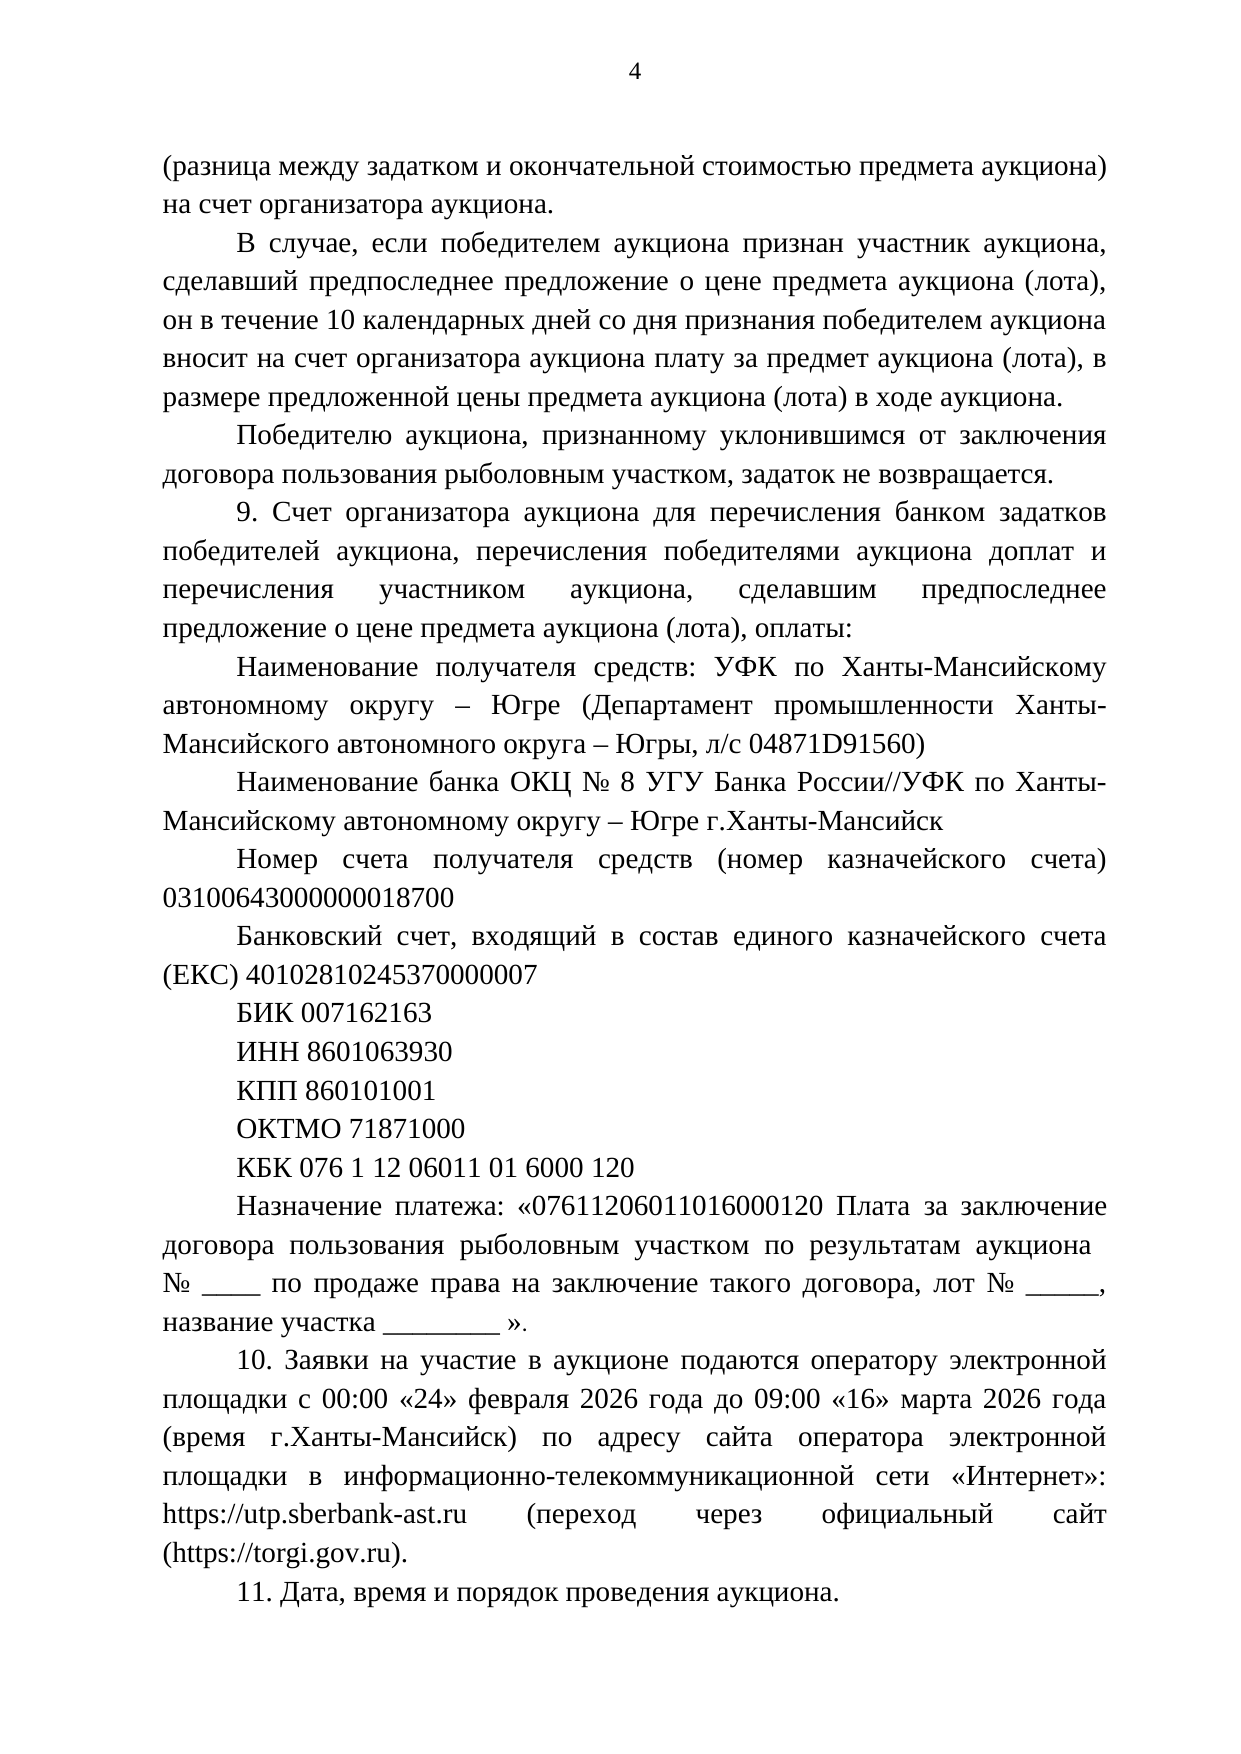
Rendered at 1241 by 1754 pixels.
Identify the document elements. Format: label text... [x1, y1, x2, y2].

text В случае, если победителем аукциона признан участник аукциона, сделавший предпоследнее предложение о цене предмета аукциона (лота), он в течение 10 календарных дней со дня признания победителем аукциона вносит на счет организатора аукциона плату за предмет аукциона (лота), в размере предложенной цены предмета аукциона (лота) в ходе аукциона. [162, 225, 1107, 412]
text Наименование получателя средств: УФК по Ханты-Мансийскому автономному округу – Югре (Департамент промышленности Ханты-Мансийского автономного округа – Югры, л/с 04871D91560) [162, 649, 1107, 759]
text Номер счета получателя средств (номер казначейского счета) 03100643000000018700 [162, 841, 1107, 913]
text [162, 148, 1107, 220]
text 11. Дата, время и порядок проведения аукциона. [162, 1574, 1107, 1607]
text БИК 007162163 [162, 996, 1107, 1029]
text Наименование банка ОКЦ № 8 УГУ Банка России//УФК по Ханты-Мансийскому автономному округу – Югре г.Ханты-Мансийск [162, 764, 1107, 836]
text Победителю аукциона, признанному уклонившимся от заключения договора пользования рыболовным участком, задаток не возвращается. [162, 417, 1107, 489]
text КБК 076 1 12 06011 01 6000 120 [162, 1150, 1107, 1183]
text ИНН 8601063930 [162, 1034, 1107, 1068]
text 10. Заявки на участие в аукционе подаются оператору электронной площадки с 00:00 «24» февраля 2026 года до 09:00 «16» марта 2026 года (время г.Ханты-Мансийск) по адресу сайта оператора электронной площадки в информационно-телекоммуникационной сети «Интернет»: https://utp.sberbank-ast.ru (переход через официальный сайт (https://torgi.gov.ru). [162, 1342, 1107, 1569]
text Назначение платежа: «07611206011016000120 Плата за заключение договора пользования рыболовным участком по результатам аукциона № ____ по продаже права на заключение такого договора, лот № _____, название участка ________ ». [162, 1188, 1107, 1337]
text 9. Счет организатора аукциона для перечисления банком задатков победителей аукциона, перечисления победителями аукциона доплат и перечисления участником аукциона, сделавшим предпоследнее предложение о цене предмета аукциона (лота), оплаты: [162, 494, 1107, 644]
text ОКТМО 71871000 [162, 1111, 1107, 1145]
text Банковский счет, входящий в состав единого казначейского счета (ЕКС) 40102810245370000007 [162, 918, 1107, 991]
text КПП 860101001 [162, 1073, 1107, 1106]
